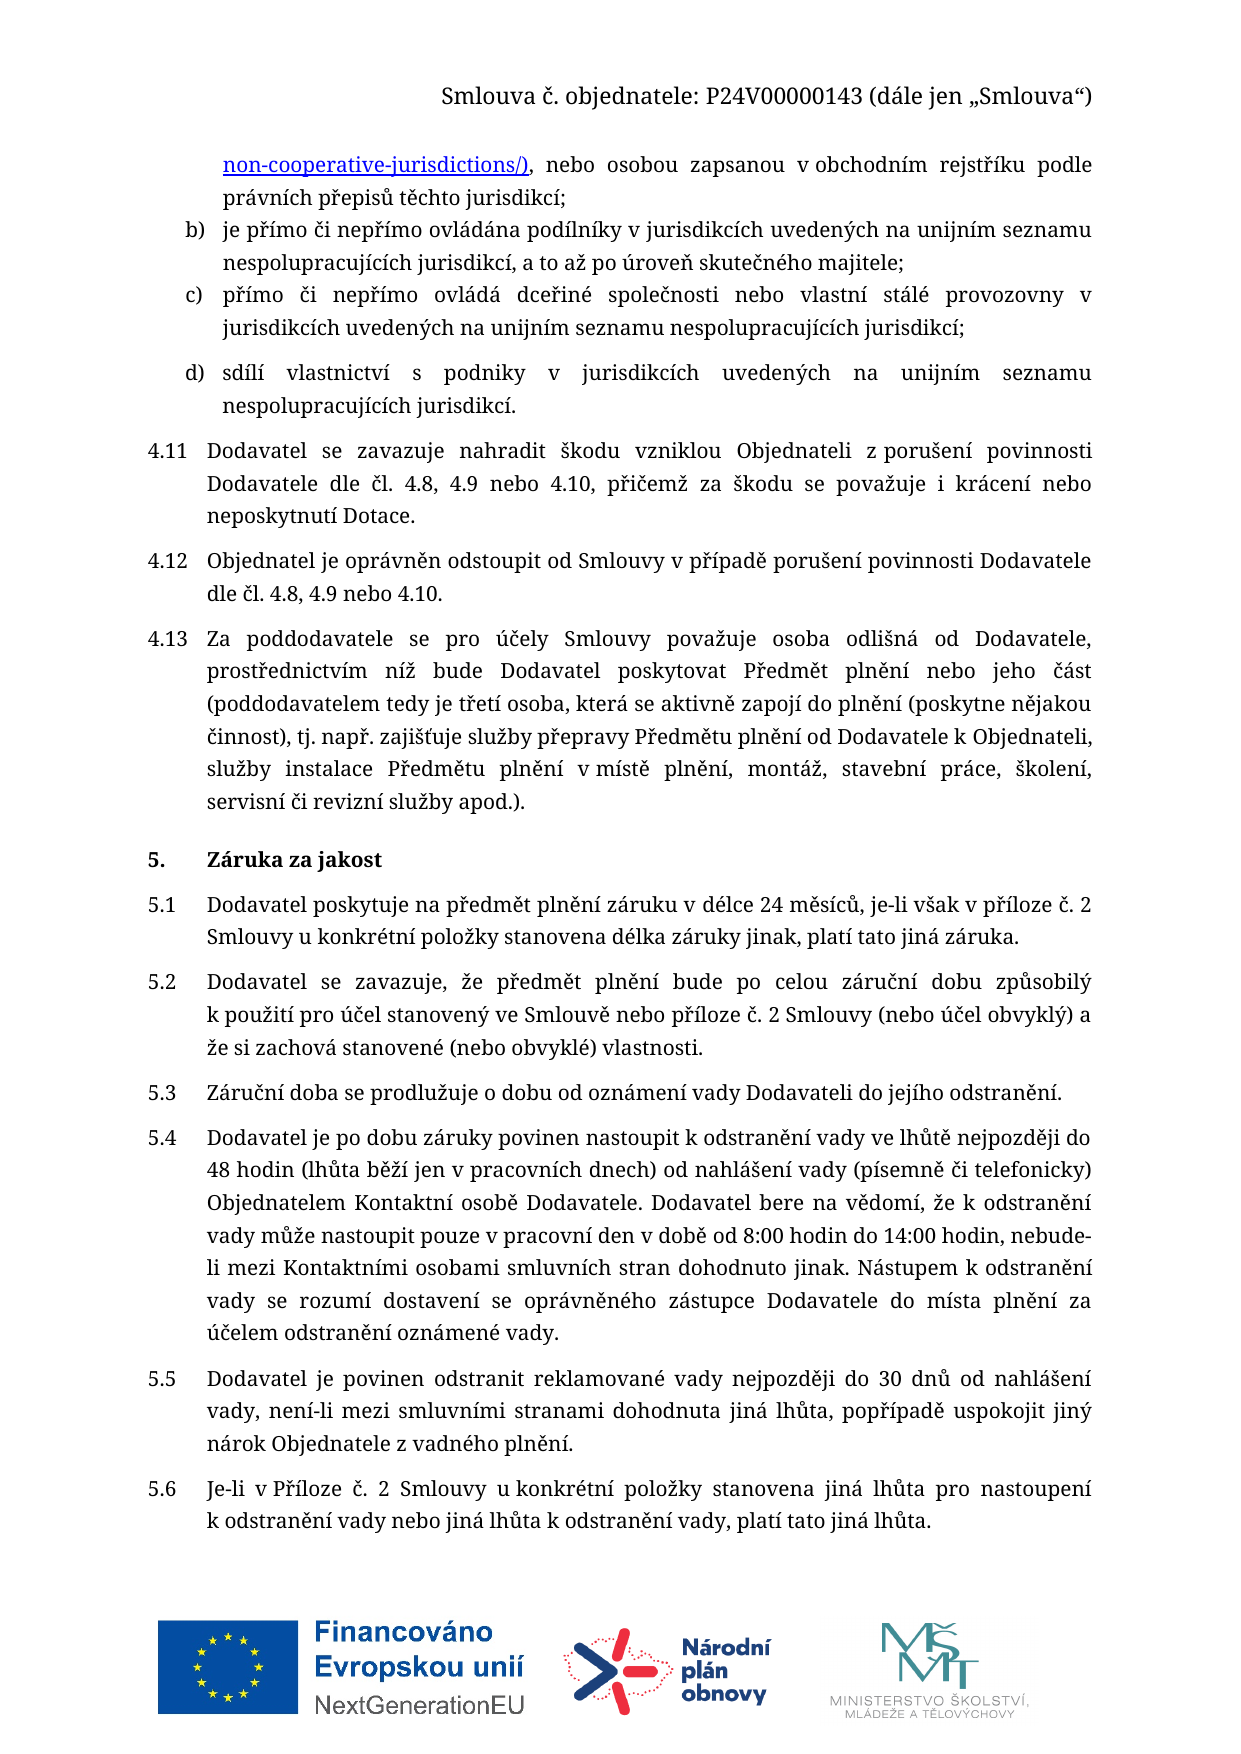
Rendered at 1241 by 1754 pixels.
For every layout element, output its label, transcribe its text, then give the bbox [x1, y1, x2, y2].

list Je-li v Příloze č. 2 Smlouvy u konkrétní položky stanovena jiná lhůta pro nastoupení k odstranění vady nebo jiná lhůta k odstranění vady, platí tato jiná lhůta. [148, 1474, 1093, 1535]
list Objednatel je oprávněn odstoupit od Smlouvy v případě porušení povinnosti Dodavatele dle čl. 4.8, 4.9 nebo 4.10. [148, 546, 1093, 607]
list Za poddodavatele se pro účely Smlouvy považuje osoba odlišná od Dodavatele, prostřednictvím níž bude Dodavatel poskytovat Předmět plnění nebo jeho část (poddodavatelem tedy je třetí osoba, která se aktivně zapojí do plnění (poskytne nějakou činnost), tj. např. zajišťuje služby přepravy Předmětu plnění od Dodavatele k Objednateli, služby instalace Předmětu plnění v místě plnění, montáž, stavební práce, školení, servisní či revizní služby apod.). [148, 624, 1093, 816]
list Dodavatel je povinen odstranit reklamované vady nejpozději do 30 dnů od nahlášení vady, není-li mezi smluvními stranami dohodnuta jiná lhůta, popřípadě uspokojit jiný nárok Objednatele z vadného plnění. [148, 1364, 1093, 1457]
list přímo či nepřímo ovládá dceřiné společnosti nebo vlastní stálé provozovny v jurisdikcích uvedených na unijním seznamu nespolupracujících jurisdikcí; [185, 281, 1093, 342]
list je přímo či nepřímo ovládána podílníky v jurisdikcích uvedených na unijním seznamu nespolupracujících jurisdikcí, a to až po úroveň skutečného majitele; [185, 215, 1093, 276]
list Dodavatel je po dobu záruky povinen nastoupit k odstranění vady ve lhůtě nejpozději do 48 hodin (lhůta běží jen v pracovních dnech) od nahlášení vady (písemně či telefonicky) Objednatelem Kontaktní osobě Dodavatele. Dodavatel bere na vědomí, že k odstranění vady může nastoupit pouze v pracovní den v době od 8:00 hodin do 14:00 hodin, nebude-li mezi Kontaktními osobami smluvních stran dohodnuto jinak. Nástupem k odstranění vady se rozumí dostavení se oprávněného zástupce Dodavatele do místa plnění za účelem odstranění oznámené vady. [148, 1123, 1093, 1347]
list Dodavatel se zavazuje, že předmět plnění bude po celou záruční dobu způsobilý k použití pro účel stanovený ve Smlouvě nebo příloze č. 2 Smlouvy (nebo účel obvyklý) a že si zachová stanovené (nebo obvyklé) vlastnosti. [148, 967, 1093, 1061]
list Dodavatel se zavazuje nahradit škodu vzniklou Objednateli z porušení povinnosti Dodavatele dle čl. 4.8, 4.9 nebo 4.10, přičemž za škodu se považuje i krácení nebo neposkytnutí Dotace. [148, 436, 1093, 530]
picture [147, 1605, 789, 1726]
picture [820, 1616, 1039, 1726]
list Záruční doba se prodlužuje o dobu od oznámení vady Dodavateli do jejího odstranění. [148, 1078, 1093, 1106]
list Dodavatel poskytuje na předmět plnění záruku v délce 24 měsíců, je-li však v příloze č. 2 Smlouvy u konkrétní položky stanovena délka záruky jinak, platí tato jiná záruka. [148, 890, 1093, 951]
list Záruka za jakost [148, 845, 1093, 873]
list sdílí vlastnictví s podniky v jurisdikcích uvedených na unijním seznamu nespolupracujících jurisdikcí. [185, 358, 1093, 419]
